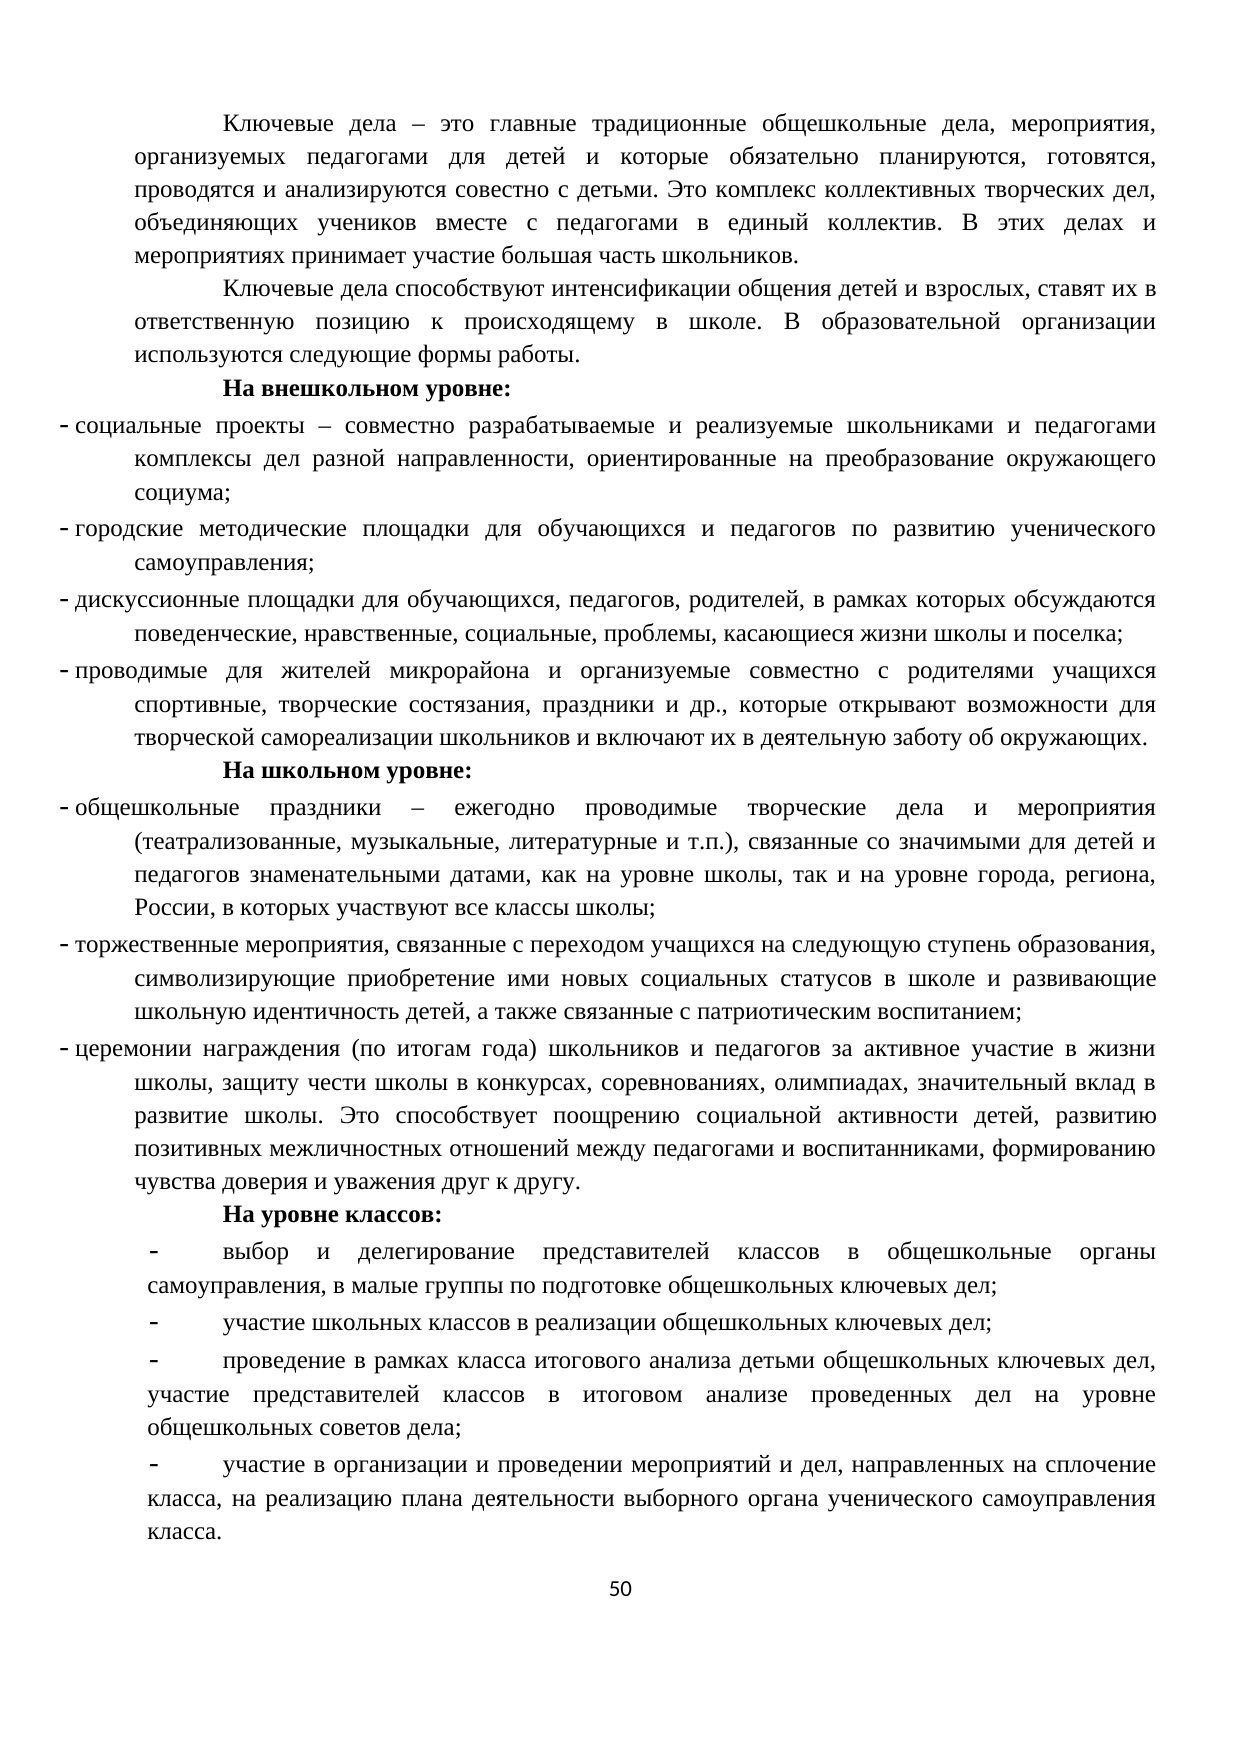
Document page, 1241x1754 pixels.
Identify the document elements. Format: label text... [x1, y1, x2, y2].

list торжественные мероприятия, связанные с переходом учащихся на следующую ступень образования, символизирующие приобретение ими новых социальных статусов в школе и развивающие школьную идентичность детей, а также связанные с патриотическим воспитанием; [59, 925, 1157, 1025]
text На уровне классов: [134, 1199, 1157, 1228]
text На внешкольном уровне: [134, 373, 1157, 401]
text Ключевые дела – это главные традиционные общешкольные дела, мероприятия, организуемых педагогами для детей и которые обязательно планируются, готовятся, проводятся и анализируются совестно с детьми. Это комплекс коллективных творческих дел, объединяющих учеников вместе с педагогами в единый коллектив. В этих делах и мероприятиях принимает участие большая часть школьников. [134, 108, 1157, 269]
list участие в организации и проведении мероприятий и дел, направленных на сплочение класса, на реализацию плана деятельности выборного органа ученического самоуправления класса. [147, 1445, 1157, 1545]
list церемонии награждения (по итогам года) школьников и педагогов за активное участие в жизни школы, защиту чести школы в конкурсах, соревнованиях, олимпиадах, значительный вклад в развитие школы. Это способствует поощрению социальной активности детей, развитию позитивных межличностных отношений между педагогами и воспитанниками, формированию чувства доверия и уважения друг к другу. [59, 1029, 1157, 1194]
list общешкольные праздники – ежегодно проводимые творческие дела и мероприятия (театрализованные, музыкальные, литературные и т.п.), связанные со значимыми для детей и педагогов знаменательными датами, как на уровне школы, так и на уровне города, региона, России, в которых участвуют все классы школы; [59, 788, 1157, 921]
list дискуссионные площадки для обучающихся, педагогов, родителей, в рамках которых обсуждаются поведенческие, нравственные, социальные, проблемы, касающиеся жизни школы и поселка; [59, 580, 1157, 647]
list социальные проекты – совместно разрабатываемые и реализуемые школьниками и педагогами комплексы дел разной направленности, ориентированные на преобразование окружающего социума; [59, 406, 1157, 505]
list проведение в рамках класса итогового анализа детьми общешкольных ключевых дел, участие представителей классов в итоговом анализе проведенных дел на уровне общешкольных советов дела; [147, 1341, 1157, 1441]
list городские методические площадки для обучающихся и педагогов по развитию ученического самоуправления; [59, 509, 1157, 576]
list участие школьных классов в реализации общешкольных ключевых дел; [147, 1303, 1157, 1336]
list выбор и делегирование представителей классов в общешкольные органы самоуправления, в малые группы по подготовке общешкольных ключевых дел; [147, 1232, 1157, 1298]
text Ключевые дела способствуют интенсификации общения детей и взрослых, ставят их в ответственную позицию к происходящему в школе. В образовательной организации используются следующие формы работы. [134, 273, 1157, 368]
list проводимые для жителей микрорайона и организуемые совместно с родителями учащихся спортивные, творческие состязания, праздники и др., которые открывают возможности для творческой самореализации школьников и включают их в деятельную заботу об окружающих. [59, 651, 1157, 751]
text На школьном уровне: [134, 755, 1157, 784]
